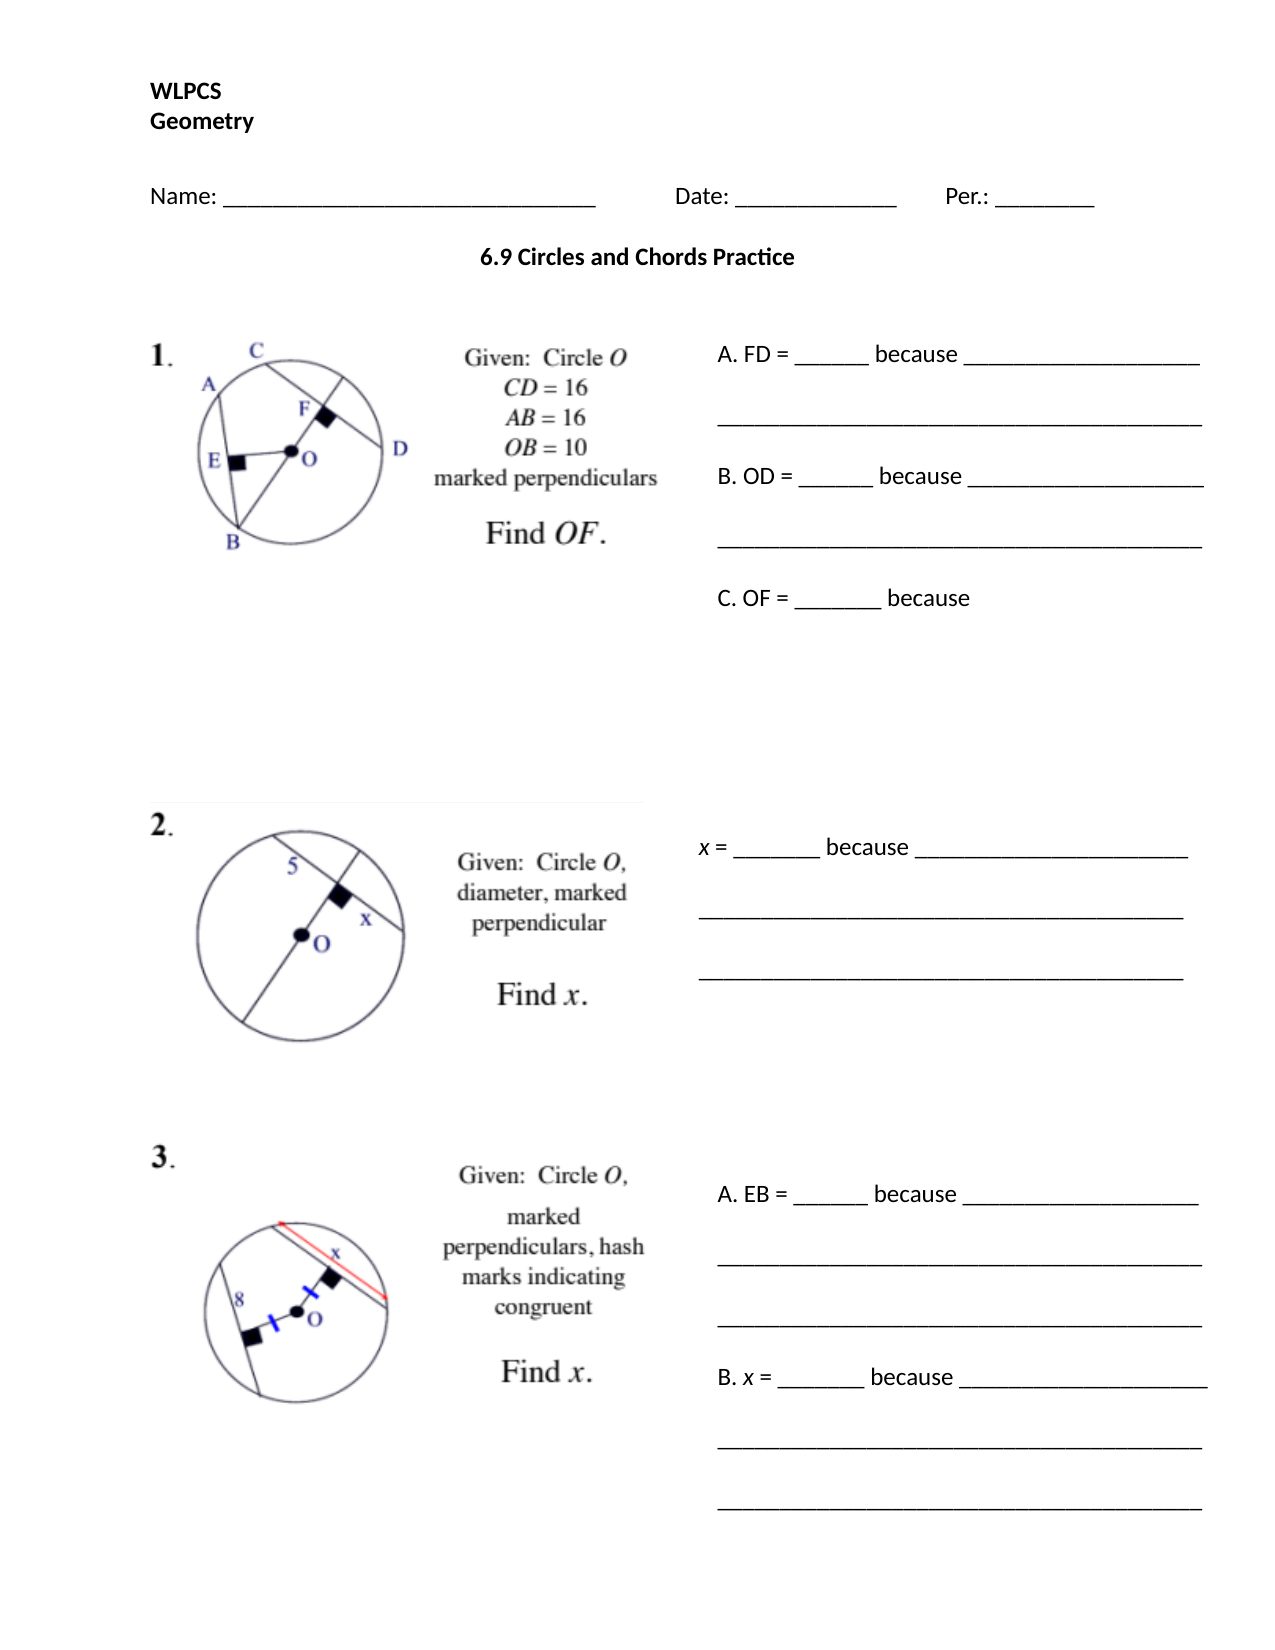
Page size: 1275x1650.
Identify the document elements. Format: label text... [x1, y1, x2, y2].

text Name: ______________________________ Date: _____________ Per.: ________ [150, 181, 1125, 211]
text 6.9 Circles and Chords Practice [150, 242, 1125, 272]
